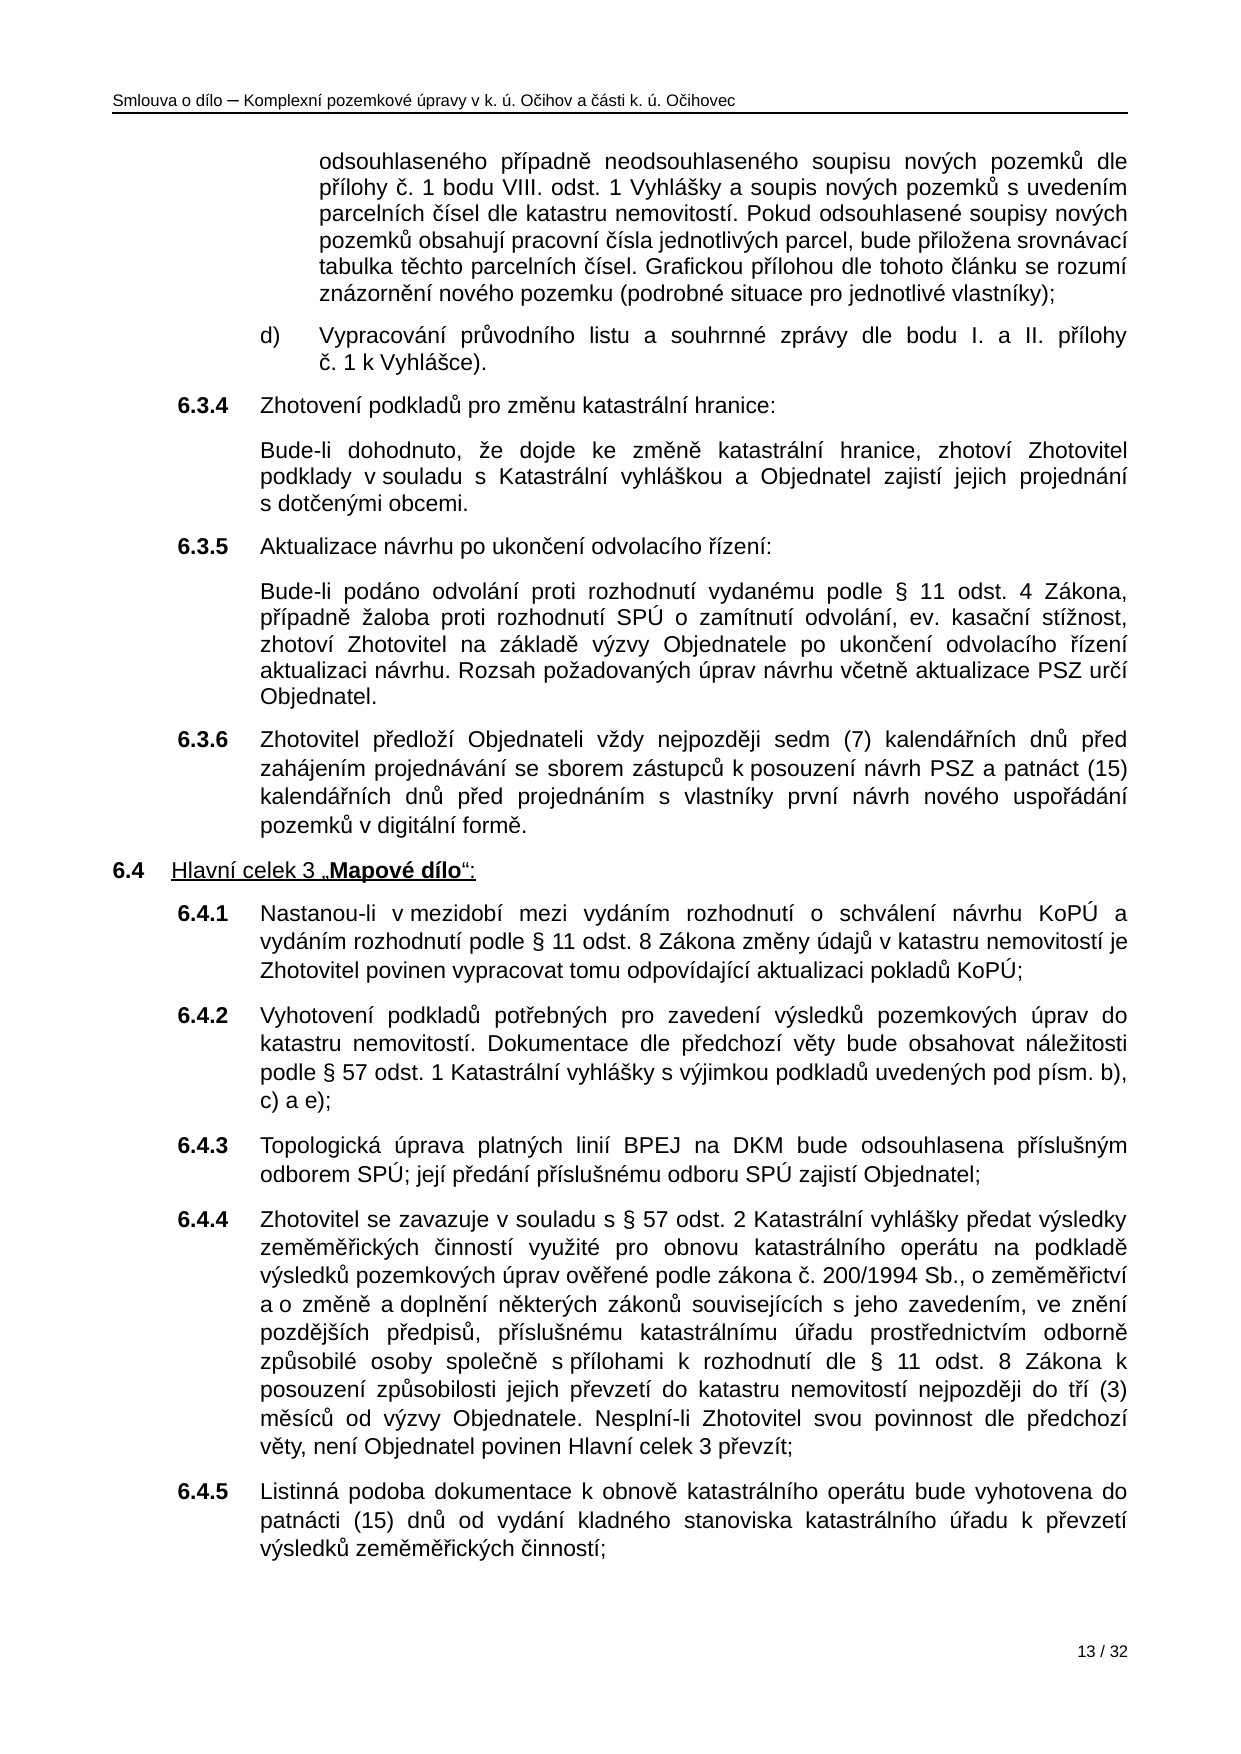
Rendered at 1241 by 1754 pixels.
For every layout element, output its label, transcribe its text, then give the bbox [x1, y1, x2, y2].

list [260, 148, 1128, 306]
text Listinná podoba dokumentace k obnově katastrálního operátu bude vyhotovena do patnácti (15) dnů od vydání kladného stanoviska katastrálního úřadu k převzetí výsledků zeměměřických činností; [177, 1478, 1128, 1561]
text Zhotovitel předloží Objednateli vždy nejpozději sedm (7) kalendářních dnů před zahájením projednávání se sborem zástupců k posouzení návrh PSZ a patnáct (15) kalendářních dnů před projednáním s vlastníky první návrh nového uspořádání pozemků v digitální formě. [177, 726, 1128, 838]
text Nastanou-li v mezidobí mezi vydáním rozhodnutí o schválení návrhu KoPÚ a vydáním rozhodnutí podle § 11 odst. 8 Zákona změny údajů v katastru nemovitostí je Zhotovitel povinen vypracovat tomu odpovídající aktualizaci pokladů KoPÚ; [177, 900, 1128, 983]
text Topologická úprava platných linií BPEJ na DKM bude odsouhlasena příslušným odborem SPÚ; její předání příslušnému odboru SPÚ zajistí Objednatel; [177, 1132, 1128, 1187]
text Hlavní celek 3 „Mapové dílo“: [112, 857, 1128, 883]
list Bude-li dohodnuto, že dojde ke změně katastrální hranice, zhotoví Zhotovitel podklady v souladu s Katastrální vyhláškou a Objednatel zajistí jejich projednání s dotčenými obcemi. [260, 437, 1128, 516]
list Vypracování průvodního listu a souhrnné zprávy dle bodu I. a II. přílohy č. 1 k Vyhlášce). [260, 322, 1128, 375]
text Vyhotovení podkladů potřebných pro zavedení výsledků pozemkových úprav do katastru nemovitostí. Dokumentace dle předchozí věty bude obsahovat náležitosti podle § 57 odst. 1 Katastrální vyhlášky s výjimkou podkladů uvedených pod písm. b), c) a e); [177, 1002, 1128, 1113]
text Aktualizace návrhu po ukončení odvolacího řízení: [177, 533, 1128, 559]
list Bude-li podáno odvolání proti rozhodnutí vydanému podle § 11 odst. 4 Zákona, případně žaloba proti rozhodnutí SPÚ o zamítnutí odvolání, ev. kasační stížnost, zhotoví Zhotovitel na základě výzvy Objednatele po ukončení odvolacího řízení aktualizaci návrhu. Rozsah požadovaných úprav návrhu včetně aktualizace PSZ určí Objednatel. [260, 578, 1128, 709]
text Zhotovitel se zavazuje v souladu s § 57 odst. 2 Katastrální vyhlášky předat výsledky zeměměřických činností využité pro obnovu katastrálního operátu na podkladě výsledků pozemkových úprav ověřené podle zákona č. 200/1994 Sb., o zeměměřictví a o změně a doplnění některých zákonů souvisejících s jeho zavedením, ve znění pozdějších předpisů, příslušnému katastrálnímu úřadu prostřednictvím odborně způsobilé osoby společně s přílohami k rozhodnutí dle § 11 odst. 8 Zákona k posouzení způsobilosti jejich převzetí do katastru nemovitostí nejpozději do tří (3) měsíců od výzvy Objednatele. Nesplní-li Zhotovitel svou povinnost dle předchozí věty, není Objednatel povinen Hlavní celek 3 převzít; [177, 1206, 1128, 1459]
text Zhotovení podkladů pro změnu katastrální hranice: [177, 392, 1128, 418]
